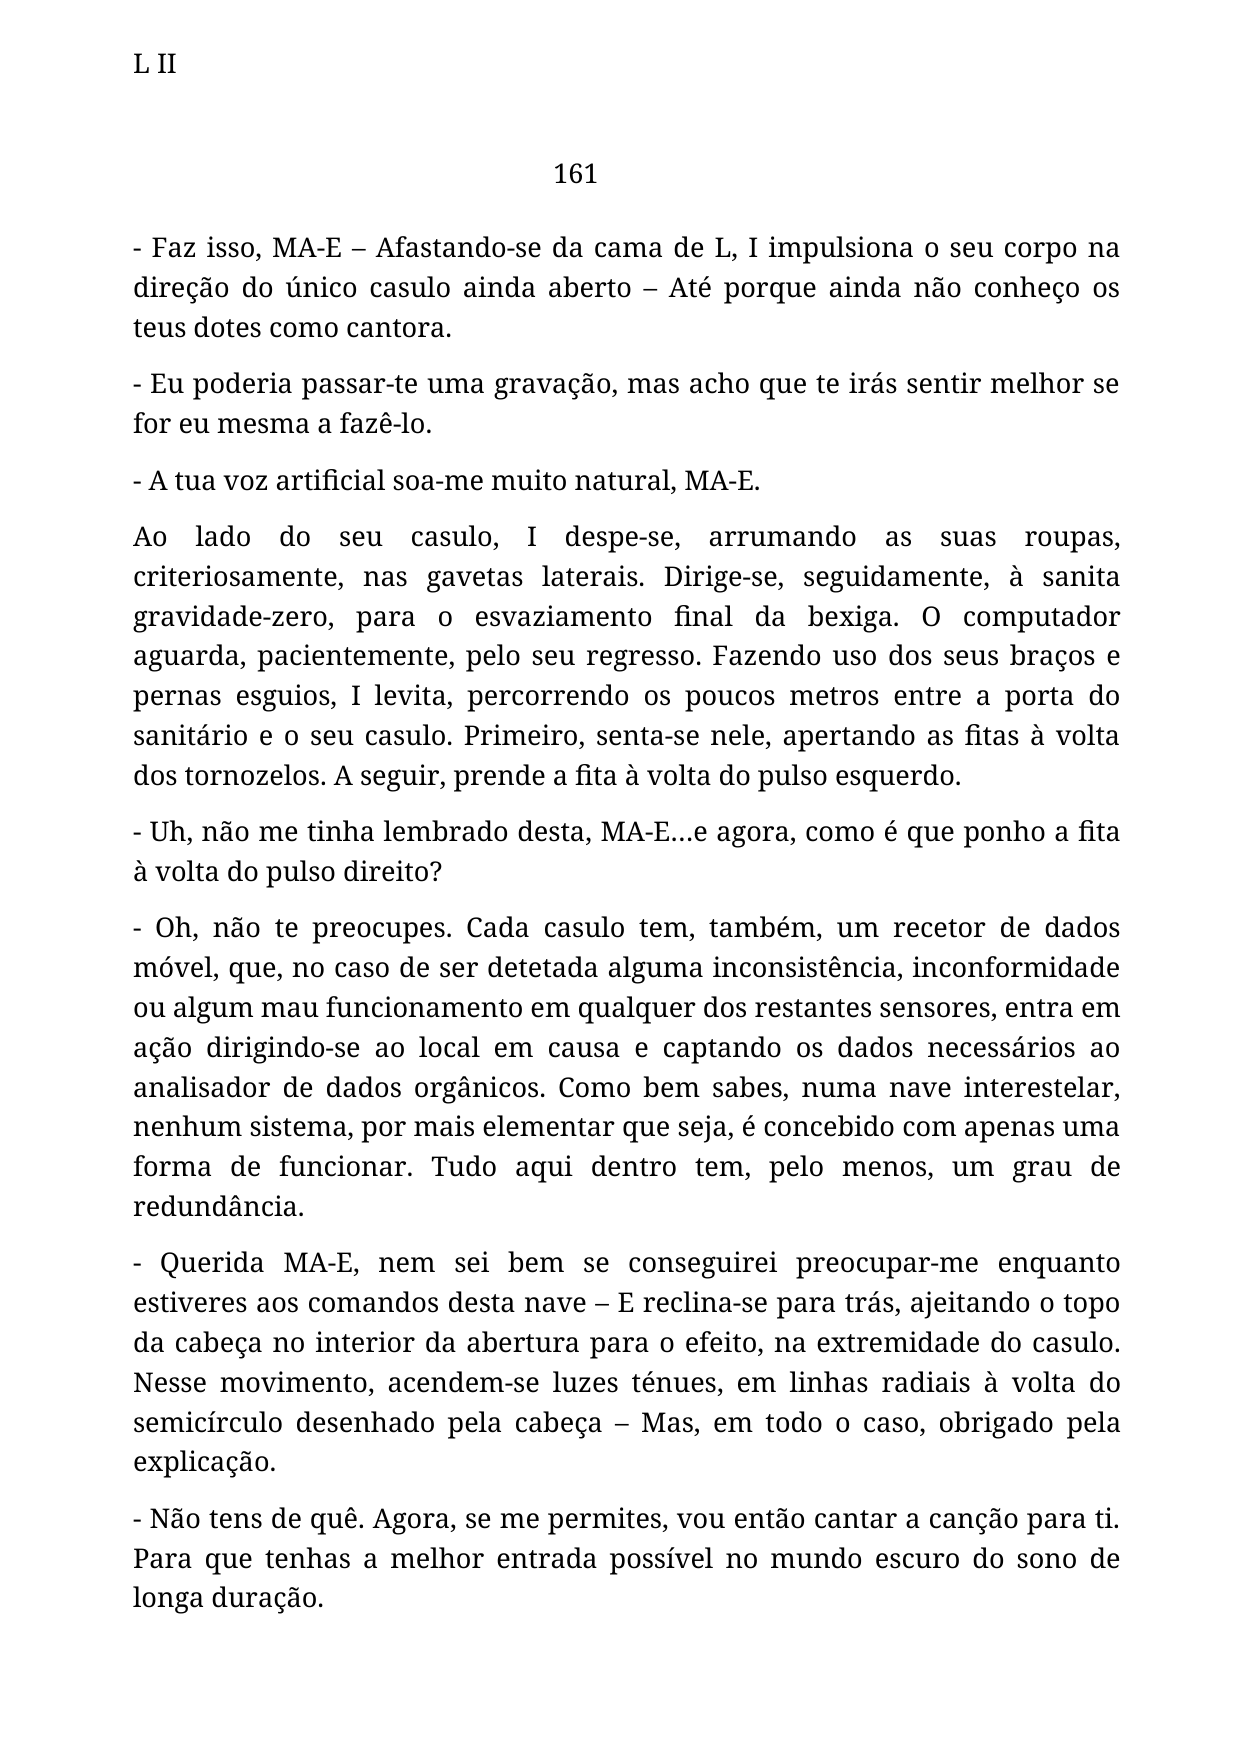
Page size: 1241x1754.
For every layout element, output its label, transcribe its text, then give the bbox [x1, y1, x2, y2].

text - Uh, não me tinha lembrado desta, MA-E…e agora, como é que ponho a fita à volta do pulso direito? [133, 813, 1122, 889]
text - Não tens de quê. Agora, se me permites, vou então cantar a canção para ti. Para que tenhas a melhor entrada possível no mundo escuro do sono de longa duração. [133, 1499, 1122, 1616]
text - Eu poderia passar-te uma gravação, mas acho que te irás sentir melhor se for eu mesma a fazê-lo. [133, 365, 1122, 441]
text - A tua voz artificial soa-me muito natural, MA-E. [133, 461, 1122, 498]
text - Querida MA-E, nem sei bem se conseguirei preocupar-me enquanto estiveres aos comandos desta nave – E reclina-se para trás, ajeitando o topo da cabeça no interior da abertura para o efeito, na extremidade do casulo. Nesse movimento, acendem-se luzes ténues, em linhas radiais à volta do semicírculo desenhado pela cabeça – Mas, em todo o caso, obrigado pela explicação. [133, 1244, 1122, 1480]
text Ao lado do seu casulo, I despe-se, arrumando as suas roupas, criteriosamente, nas gavetas laterais. Dirige-se, seguidamente, à sanita gravidade-zero, para o esvaziamento final da bexiga. O computador aguarda, pacientemente, pelo seu regresso. Fazendo uso dos seus braços e pernas esguios, I levita, percorrendo os poucos metros entre a porta do sanitário e o seu casulo. Primeiro, senta-se nele, apertando as fitas à volta dos tornozelos. A seguir, prende a fita à volta do pulso esquerdo. [133, 517, 1122, 793]
text - Faz isso, MA-E – Afastando-se da cama de L, I impulsiona o seu corpo na direção do único casulo ainda aberto – Até porque ainda não conheço os teus dotes como cantora. [133, 229, 1122, 345]
text - Oh, não te preocupes. Cada casulo tem, também, um recetor de dados móvel, que, no caso de ser detetada alguma inconsistência, inconformidade ou algum mau funcionamento em qualquer dos restantes sensores, entra em ação dirigindo-se ao local em causa e captando os dados necessários ao analisador de dados orgânicos. Como bem sabes, numa nave interestelar, nenhum sistema, por mais elementar que seja, é concebido com apenas uma forma de funcionar. Tudo aqui dentro tem, pelo menos, um grau de redundância. [133, 909, 1122, 1224]
